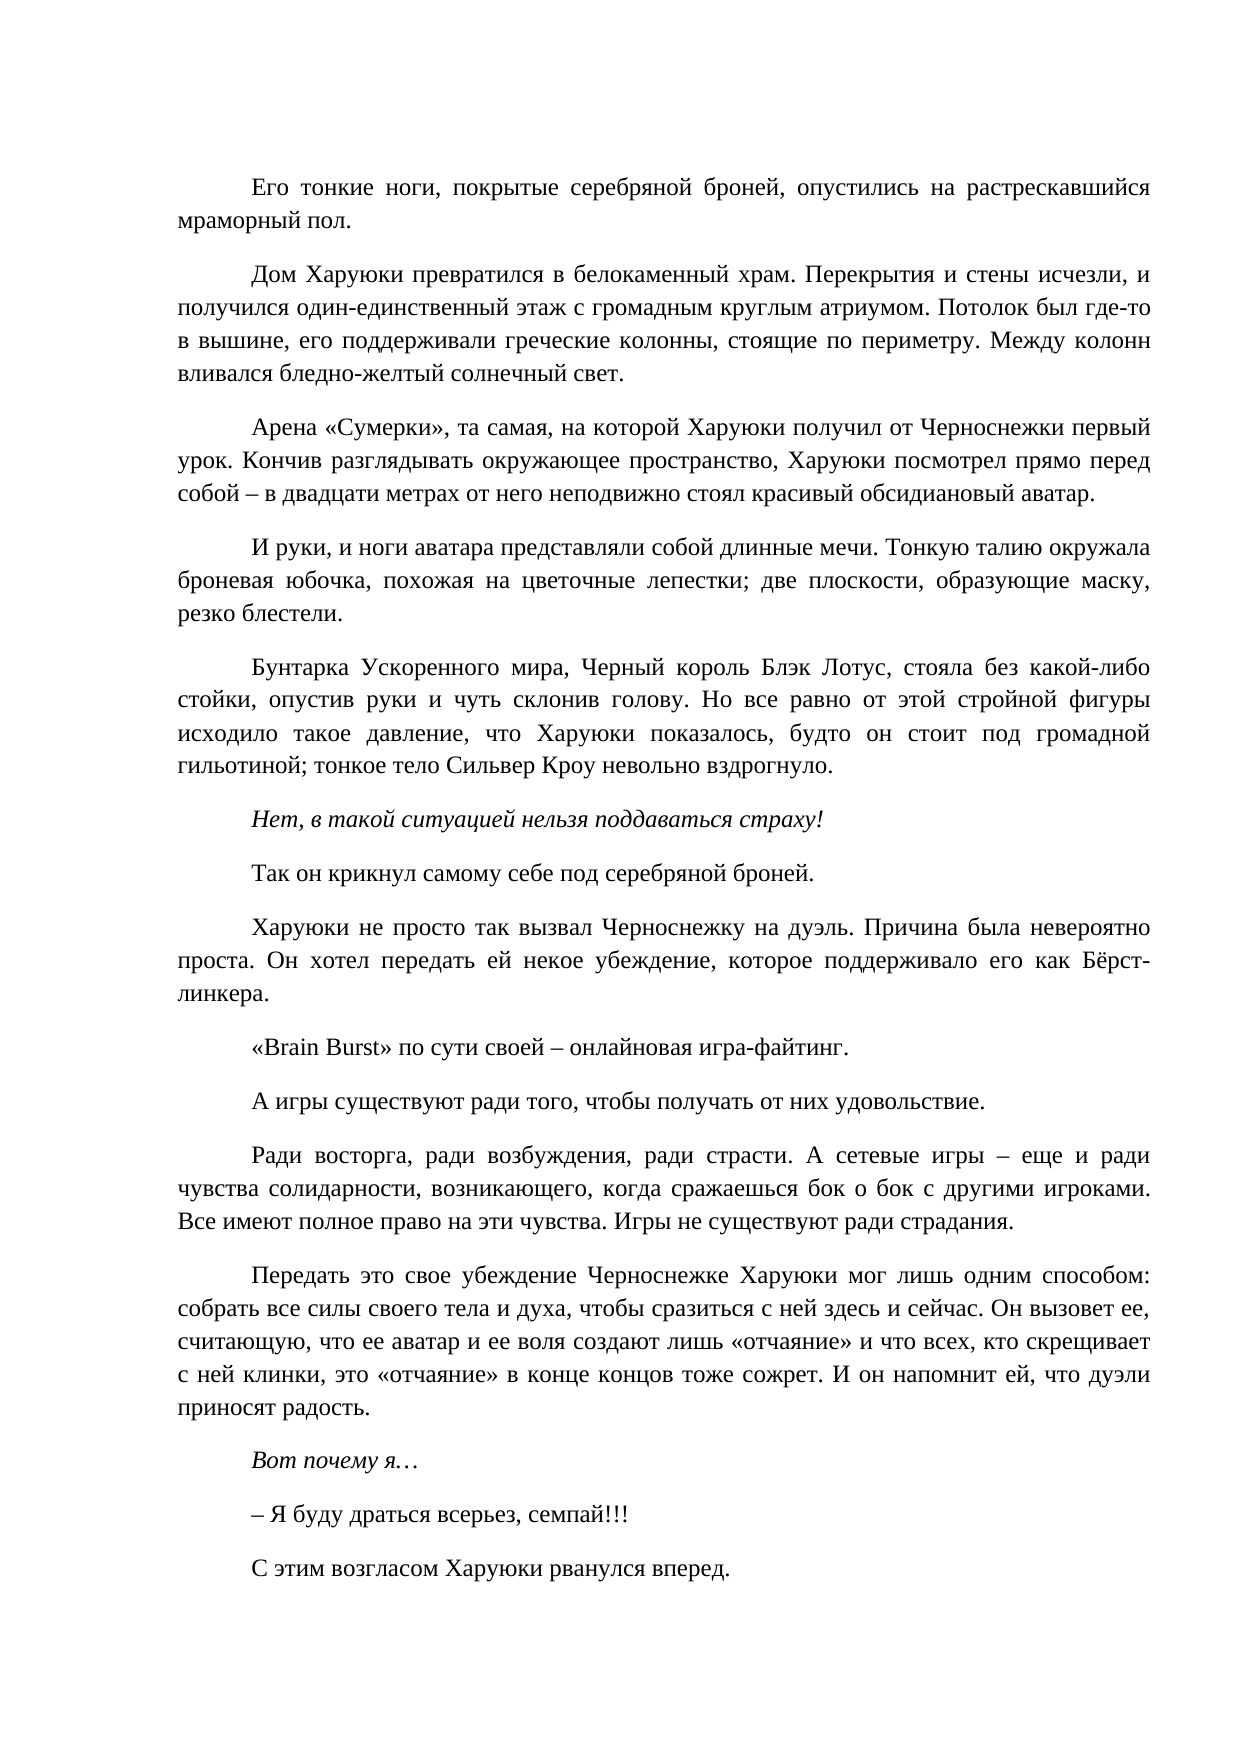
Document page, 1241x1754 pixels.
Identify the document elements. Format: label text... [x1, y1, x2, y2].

text Ради восторга, ради возбуждения, ради страсти. А сетевые игры – еще и ради чувства солидарности, возникающего, когда сражаешься бок о бок с другими игроками. Все имеют полное право на эти чувства. Игры не существуют ради страдания. [177, 1140, 1152, 1234]
text И руки, и ноги аватара представляли собой длинные мечи. Тонкую талию окружала броневая юбочка, похожая на цветочные лепестки; две плоскости, образующие маску, резко блестели. [177, 532, 1152, 626]
text С этим возгласом Харуюки рванулся вперед. [177, 1553, 1152, 1582]
text Харуюки не просто так вызвал Черноснежку на дуэль. Причина была невероятно проста. Он хотел передать ей некое убеждение, которое поддерживало его как Бёрст-линкера. [177, 912, 1152, 1007]
text Нет, в такой ситуацией нельзя поддаваться страху! [177, 804, 1152, 833]
text «Brain Burst» по сути своей – онлайновая игра-файтинг. [177, 1032, 1152, 1061]
text Арена «Сумерки», та самая, на которой Харуюки получил от Черноснежки первый урок. Кончив разглядывать окружающее пространство, Харуюки посмотрел прямо перед собой – в двадцати метрах от него неподвижно стоял красивый обсидиановый аватар. [177, 412, 1152, 507]
text – Я буду драться всерьез, семпай!!! [177, 1499, 1152, 1528]
text Дом Харуюки превратился в белокаменный храм. Перекрытия и стены исчезли, и получился один-единственный этаж с громадным круглым атриумом. Потолок был где-то в вышине, его поддерживали греческие колонны, стоящие по периметру. Между колонн вливался бледно-желтый солнечный свет. [177, 259, 1152, 387]
text А игры существуют ради того, чтобы получать от них удовольствие. [177, 1086, 1152, 1115]
text Так он крикнул самому себе под серебряной броней. [177, 858, 1152, 887]
text Вот почему я… [177, 1446, 1152, 1474]
text Передать это свое убеждение Черноснежке Харуюки мог лишь одним способом: собрать все силы своего тела и духа, чтобы сразиться с ней здесь и сейчас. Он вызовет ее, считающую, что ее аватар и ее воля создают лишь «отчаяние» и что всех, кто скрещивает с ней клинки, это «отчаяние» в конце концов тоже сожрет. И он напомнит ей, что дуэли приносят радость. [177, 1260, 1152, 1421]
text Бунтарка Ускоренного мира, Черный король Блэк Лотус, стояла без какой-либо стойки, опустив руки и чуть склонив голову. Но все равно от этой стройной фигуры исходило такое давление, что Харуюки показалось, будто он стоит под громадной гильотиной; тонкое тело Сильвер Кроу невольно вздрогнуло. [177, 652, 1152, 779]
text Его тонкие ноги, покрытые серебряной броней, опустились на растрескавшийся мраморный пол. [177, 172, 1152, 234]
